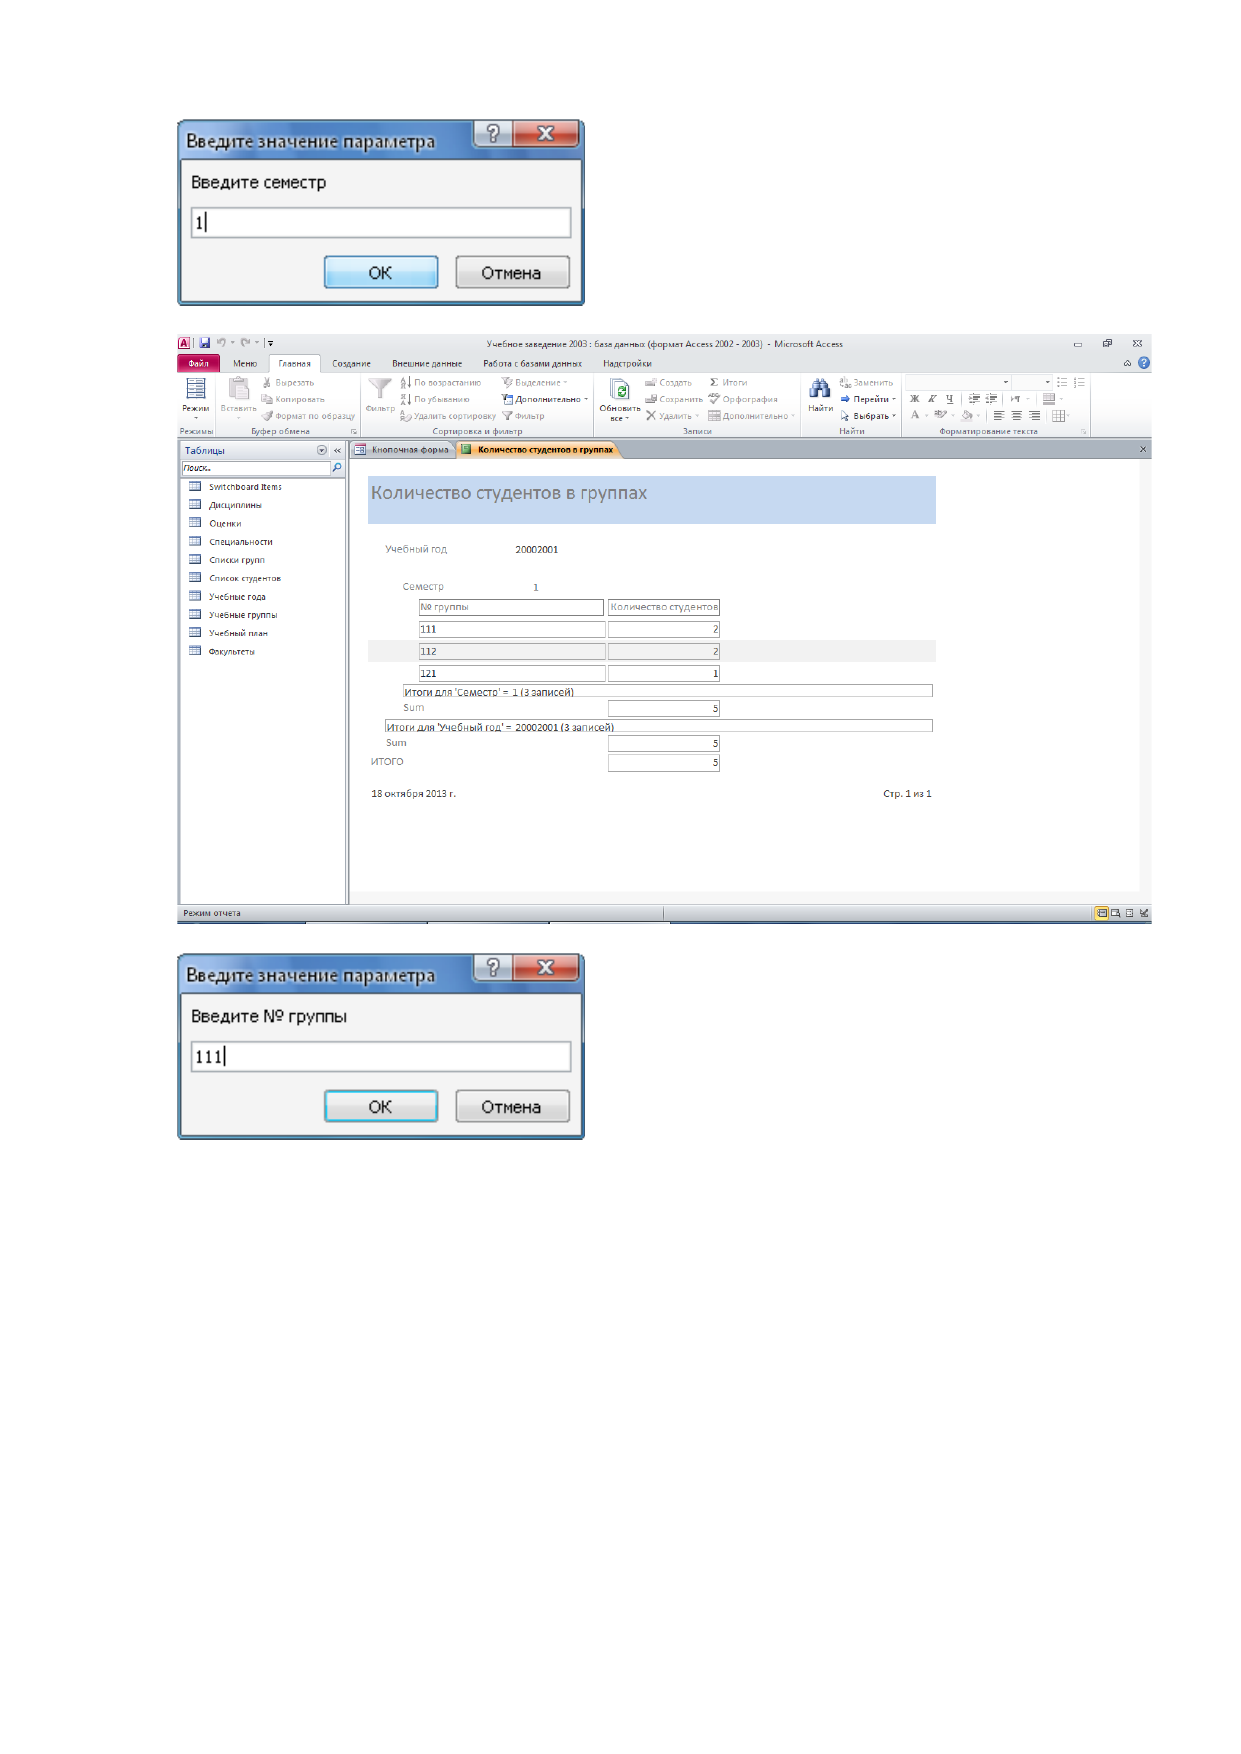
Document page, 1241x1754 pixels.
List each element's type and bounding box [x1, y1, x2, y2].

picture [177, 952, 585, 1140]
picture [177, 334, 1152, 924]
picture [177, 118, 585, 306]
